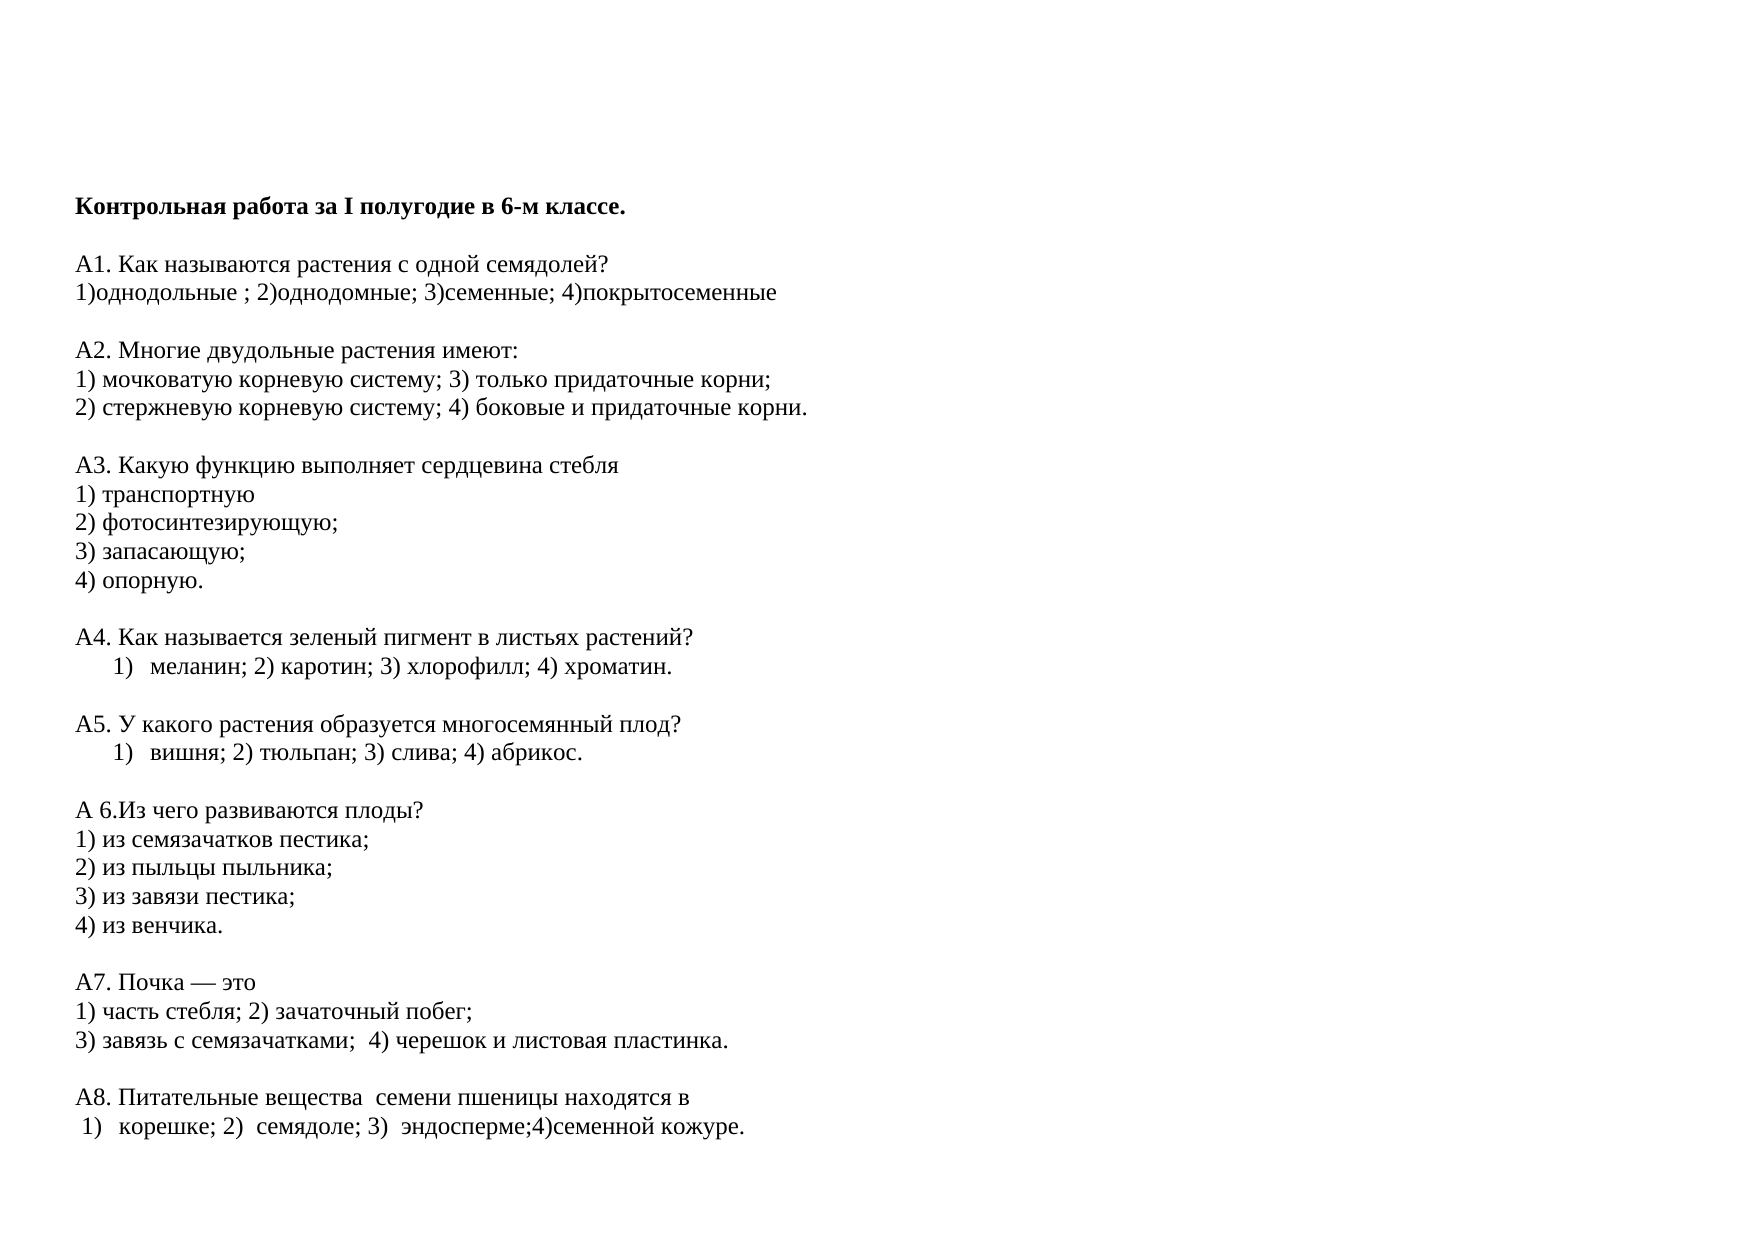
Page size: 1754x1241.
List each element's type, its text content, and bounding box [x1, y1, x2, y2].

text 3) из завязи пестика; [75, 881, 1679, 910]
text А3. Какую функцию выполняет сердцевина стебля [75, 450, 1679, 479]
text 4) опорную. [75, 565, 1679, 594]
text 2) из пыльцы пыльника; [75, 852, 1679, 881]
text А2. Многие двудольные растения имеют: [75, 335, 1679, 364]
text 2) стержневую корневую систему; 4) боковые и придаточные корни. [75, 392, 1679, 421]
text 1) из семязачатков пестика; [75, 824, 1679, 852]
text 1) транспортную [75, 479, 1679, 507]
text 2) фотосинтезирующую; [75, 507, 1679, 536]
text 1)однодольные ; 2)однодомные; 3)семенные; 4)покрытосеменные [75, 277, 1679, 306]
text 1) мочковатую корневую систему; 3) только придаточные корни; [75, 364, 1679, 392]
text 3) запасающую; [75, 536, 1679, 565]
text А1. Как называются растения с одной семядолей? [75, 249, 1679, 277]
text 4) из венчика. [75, 910, 1679, 939]
text А4. Как называется зеленый пигмент в листьях растений? [75, 622, 1679, 651]
text А7. Почка — это [75, 967, 1679, 996]
text А5. У какого растения образуется многосемянный плод? [75, 709, 1679, 737]
list вишня; 2) тюльпан; 3) слива; 4) абрикос. [112, 737, 1679, 766]
text А 6.Из чего развиваются плоды? [75, 795, 1679, 824]
text А8. Питательные вещества семени пшеницы находятся в [75, 1082, 1679, 1111]
list меланин; 2) каротин; 3) хлорофилл; 4) хроматин. [112, 651, 1679, 680]
list корешке; 2) семядоле; 3) эндосперме;4)семенной кожуре. [81, 1111, 1679, 1140]
text 3) завязь с семязачатками; 4) черешок и листовая пластинка. [75, 1025, 1679, 1054]
text 1) часть стебля; 2) зачаточный побег; [75, 996, 1679, 1025]
text Контрольная работа за I полугодие в 6-м классе. [75, 191, 1679, 219]
